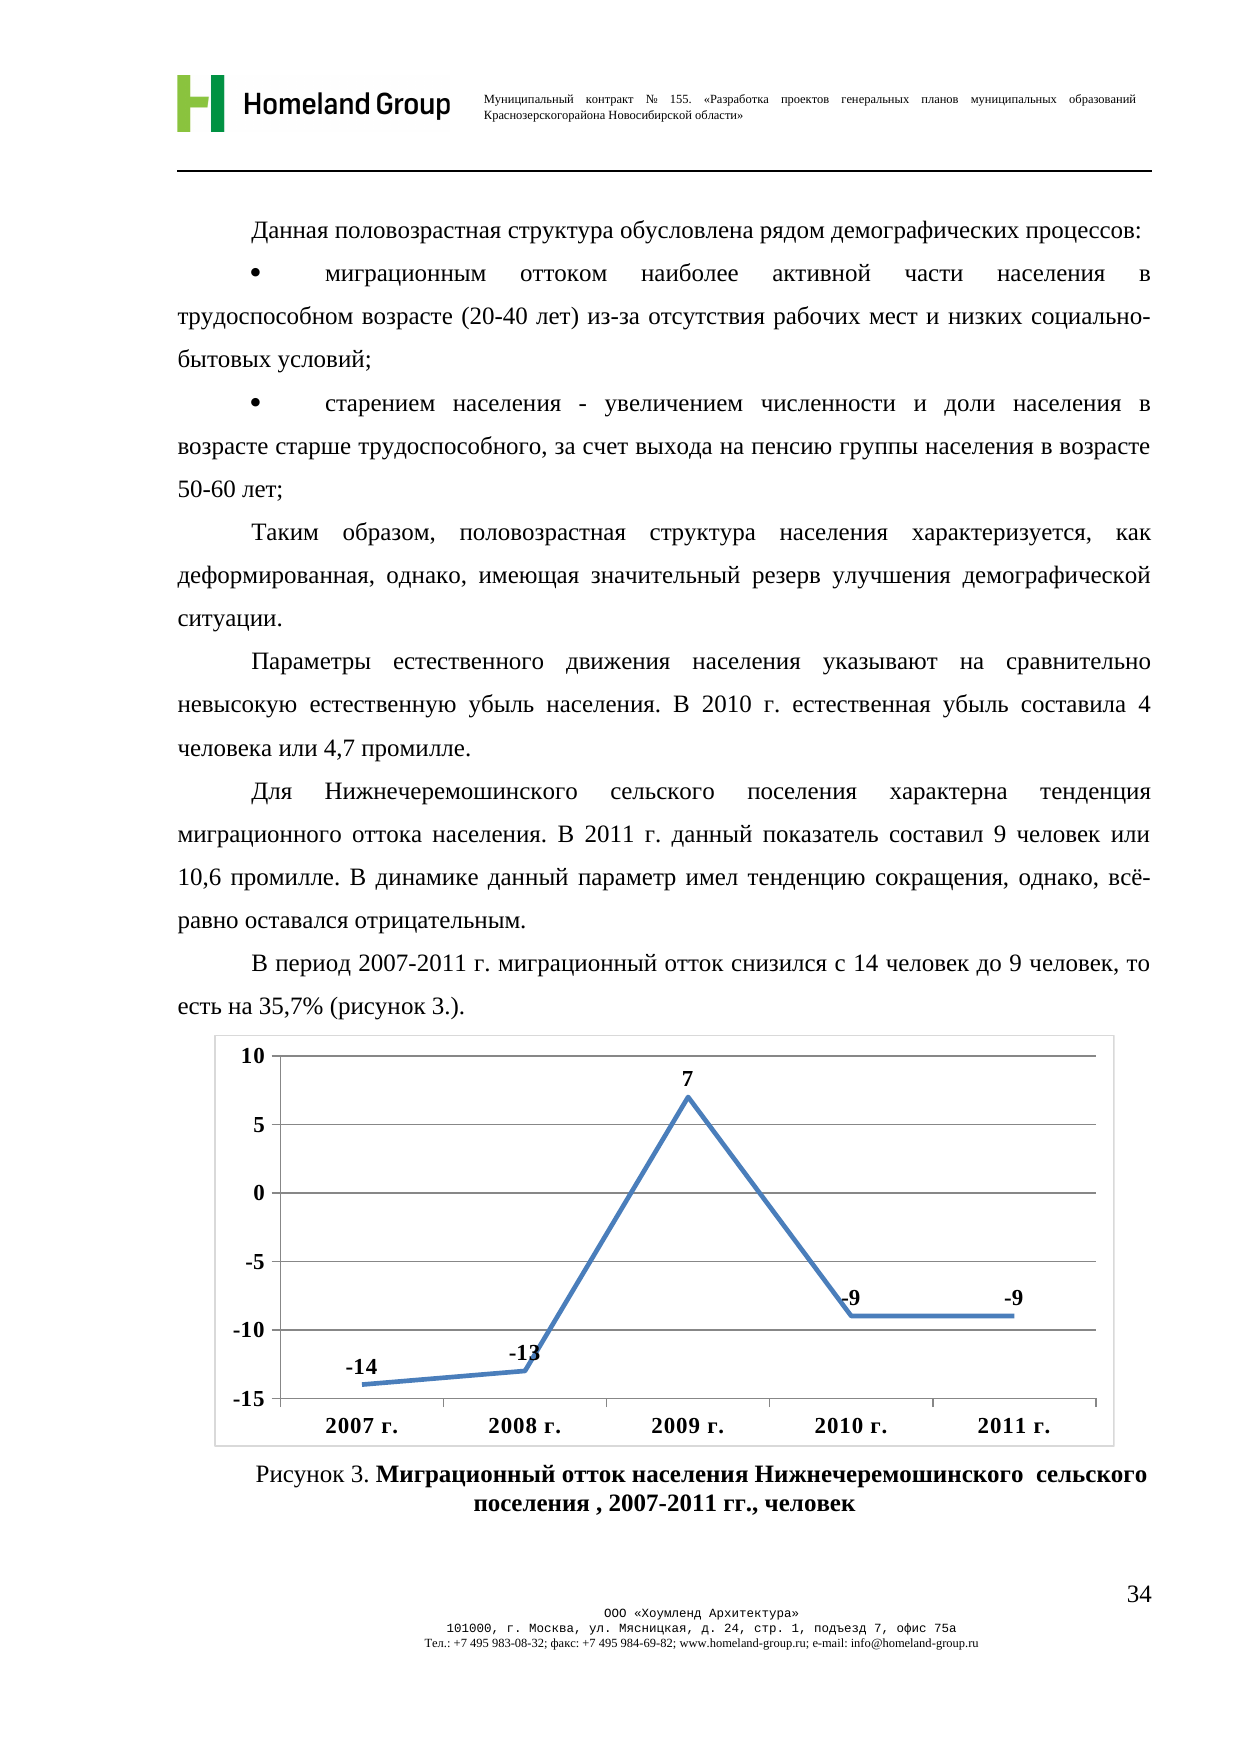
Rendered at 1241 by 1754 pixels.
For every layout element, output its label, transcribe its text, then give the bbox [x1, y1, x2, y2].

text Для Нижнечеремошинского сельского поселения характерна тенденция миграционного оттока населения. В 2011 г. данный показатель составил 9 человек или 10,6 промилле. В динамике данный параметр имел тенденцию сокращения, однако, всё- равно оставался отрицательным. [177, 776, 1152, 934]
list миграционным оттоком наиболее активной части населения в трудоспособном возрасте (20-40 лет) из-за отсутствия рабочих мест и низких социально-бытовых условий; [177, 258, 1152, 373]
text Параметры естественного движения населения указывают на сравнительно невысокую естественную убыль населения. В 2010 г. естественная убыль составила 4 человека или 4,7 промилле. [177, 646, 1152, 761]
text Данная половозрастная структура обусловлена рядом демографических процессов: [177, 215, 1152, 244]
text Таким образом, половозрастная структура населения характеризуется, как деформированная, однако, имеющая значительный резерв улучшения демографической ситуации. [177, 517, 1152, 632]
text Рисунок 3. Миграционный отток населения Нижнечеремошинского сельского поселения , 2007-2011 гг., человек [177, 1459, 1152, 1517]
picture [177, 75, 450, 132]
list старением населения - увеличением численности и доли населения в возрасте старше трудоспособного, за счет выхода на пенсию группы населения в возрасте 50-60 лет; [177, 388, 1152, 503]
text В период 2007-2011 г. миграционный отток снизился с 14 человек до 9 человек, то есть на 35,7% (рисунок 3.). [177, 948, 1152, 1020]
